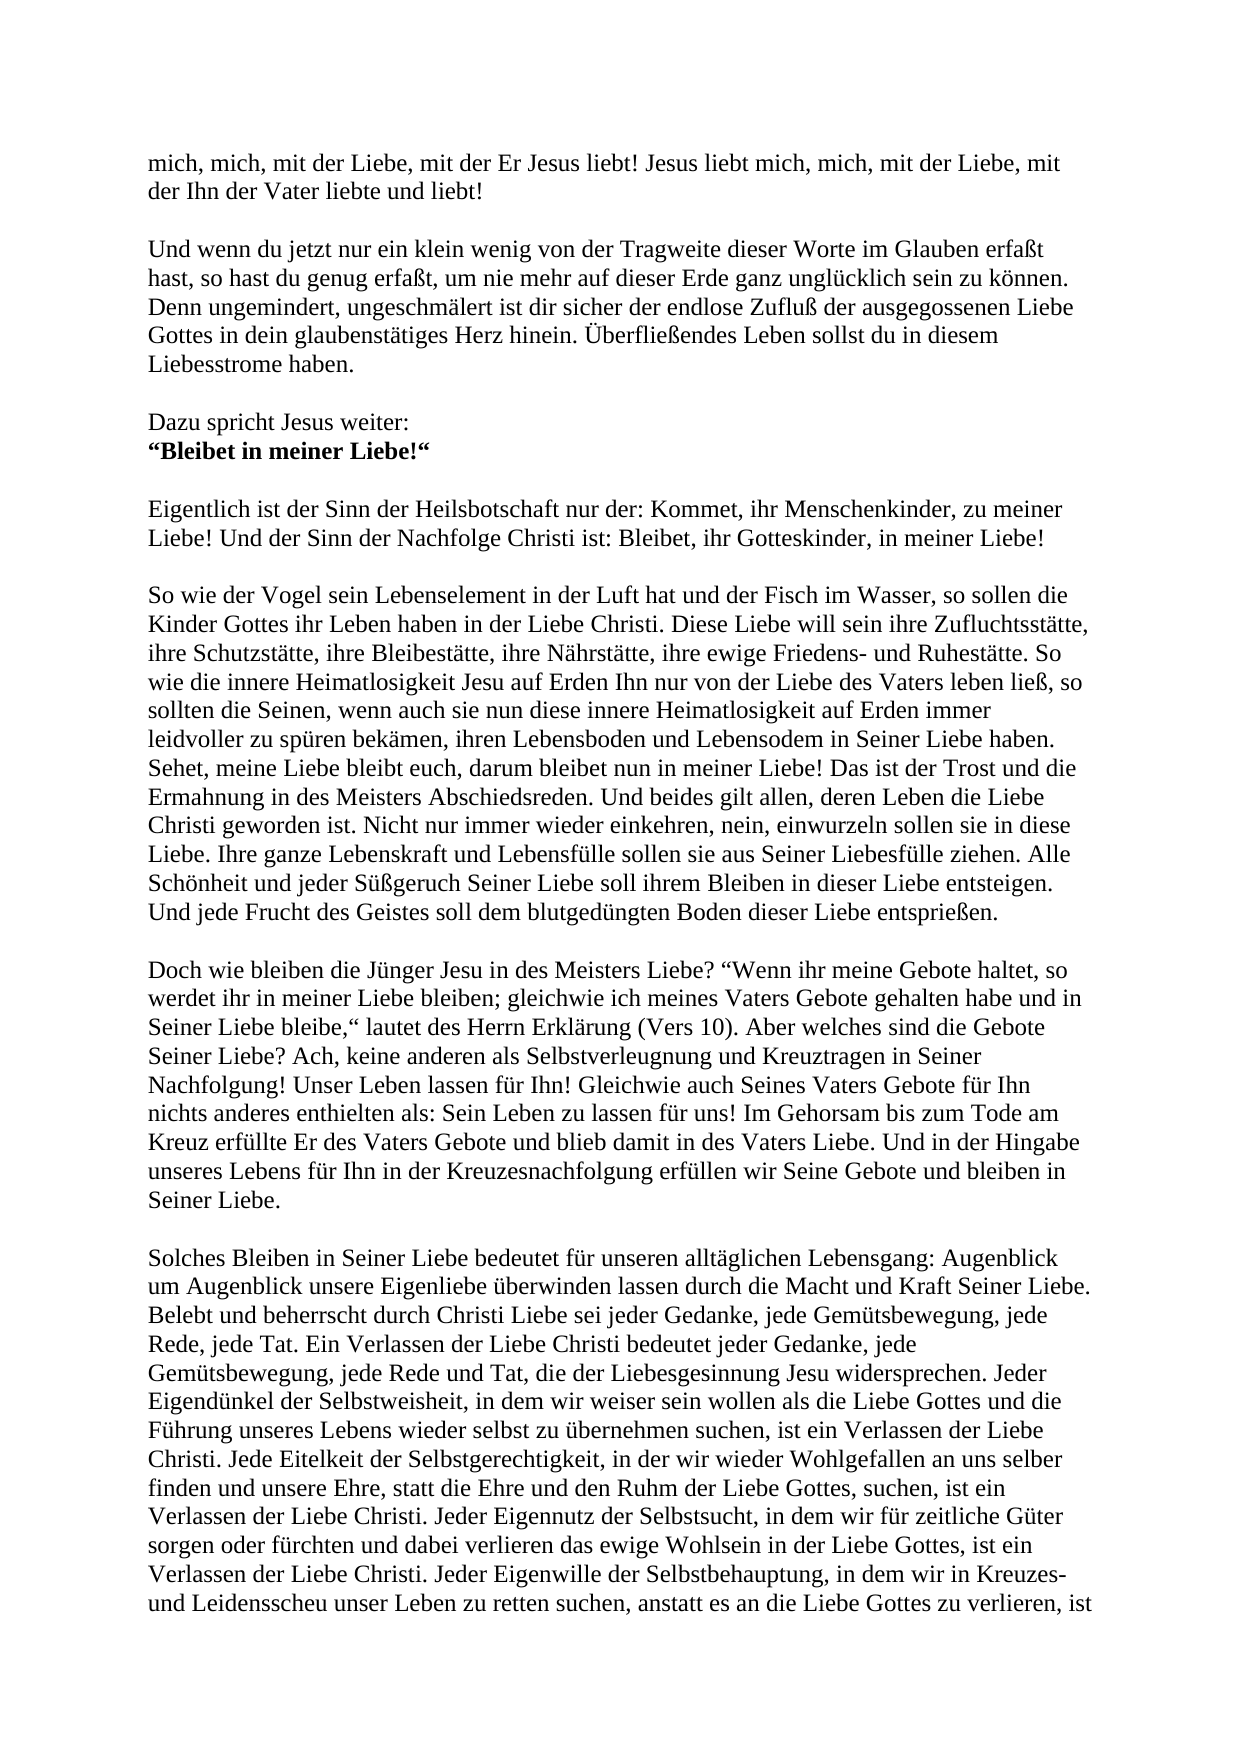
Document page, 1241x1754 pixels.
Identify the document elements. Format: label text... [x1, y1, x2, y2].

text Eigentlich ist der Sinn der Heilsbotschaft nur der: Kommet, ihr Menschenkinder, zu meiner Liebe! Und der Sinn der Nachfolge Christi ist: Bleibet, ihr Gotteskinder, in meiner Liebe! [148, 494, 1093, 551]
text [148, 148, 1093, 205]
text Und wenn du jetzt nur ein klein wenig von der Tragweite dieser Worte im Glauben erfaßt hast, so hast du genug erfaßt, um nie mehr auf dieser Erde ganz unglücklich sein zu können. Denn ungemindert, ungeschmälert ist dir sicher der endlose Zufluß der ausgegossenen Liebe Gottes in dein glaubenstätiges Herz hinein. Überfließendes Leben sollst du in diesem Liebesstrome haben. [148, 234, 1093, 378]
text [148, 1243, 1093, 1616]
text Dazu spricht Jesus weiter: “Bleibet in meiner Liebe!“ [148, 407, 1093, 465]
text So wie der Vogel sein Lebenselement in der Luft hat und der Fisch im Wasser, so sollen die Kinder Gottes ihr Leben haben in der Liebe Christi. Diese Liebe will sein ihre Zufluchtsstätte, ihre Schutzstätte, ihre Bleibestätte, ihre Nährstätte, ihre ewige Friedens- und Ruhestätte. So wie die innere Heimatlosigkeit Jesu auf Erden Ihn nur von der Liebe des Vaters leben ließ, so sollten die Seinen, wenn auch sie nun diese innere Heimatlosigkeit auf Erden immer leidvoller zu spüren bekämen, ihren Lebensboden und Lebensodem in Seiner Liebe haben. Sehet, meine Liebe bleibt euch, darum bleibet nun in meiner Liebe! Das ist der Trost und die Ermahnung in des Meisters Abschiedsreden. Und beides gilt allen, deren Leben die Liebe Christi geworden ist. Nicht nur immer wieder einkehren, nein, einwurzeln sollen sie in diese Liebe. Ihre ganze Lebenskraft und Lebensfülle sollen sie aus Seiner Liebesfülle ziehen. Alle Schönheit und jeder Süßgeruch Seiner Liebe soll ihrem Bleiben in dieser Liebe entsteigen. Und jede Frucht des Geistes soll dem blutgedüngten Boden dieser Liebe entsprießen. [148, 581, 1093, 926]
text Doch wie bleiben die Jünger Jesu in des Meisters Liebe? “Wenn ihr meine Gebote haltet, so werdet ihr in meiner Liebe bleiben; gleichwie ich meines Vaters Gebote gehalten habe und in Seiner Liebe bleibe,“ lautet des Herrn Erklärung (Vers 10). Aber welches sind die Gebote Seiner Liebe? Ach, keine anderen als Selbstverleugnung und Kreuztragen in Seiner Nachfolgung! Unser Leben lassen für Ihn! Gleichwie auch Seines Vaters Gebote für Ihn nichts anderes enthielten als: Sein Leben zu lassen für uns! Im Gehorsam bis zum Tode am Kreuz erfüllte Er des Vaters Gebote und blieb damit in des Vaters Liebe. Und in der Hingabe unseres Lebens für Ihn in der Kreuzesnachfolgung erfüllen wir Seine Gebote und bleiben in Seiner Liebe. [148, 955, 1093, 1213]
